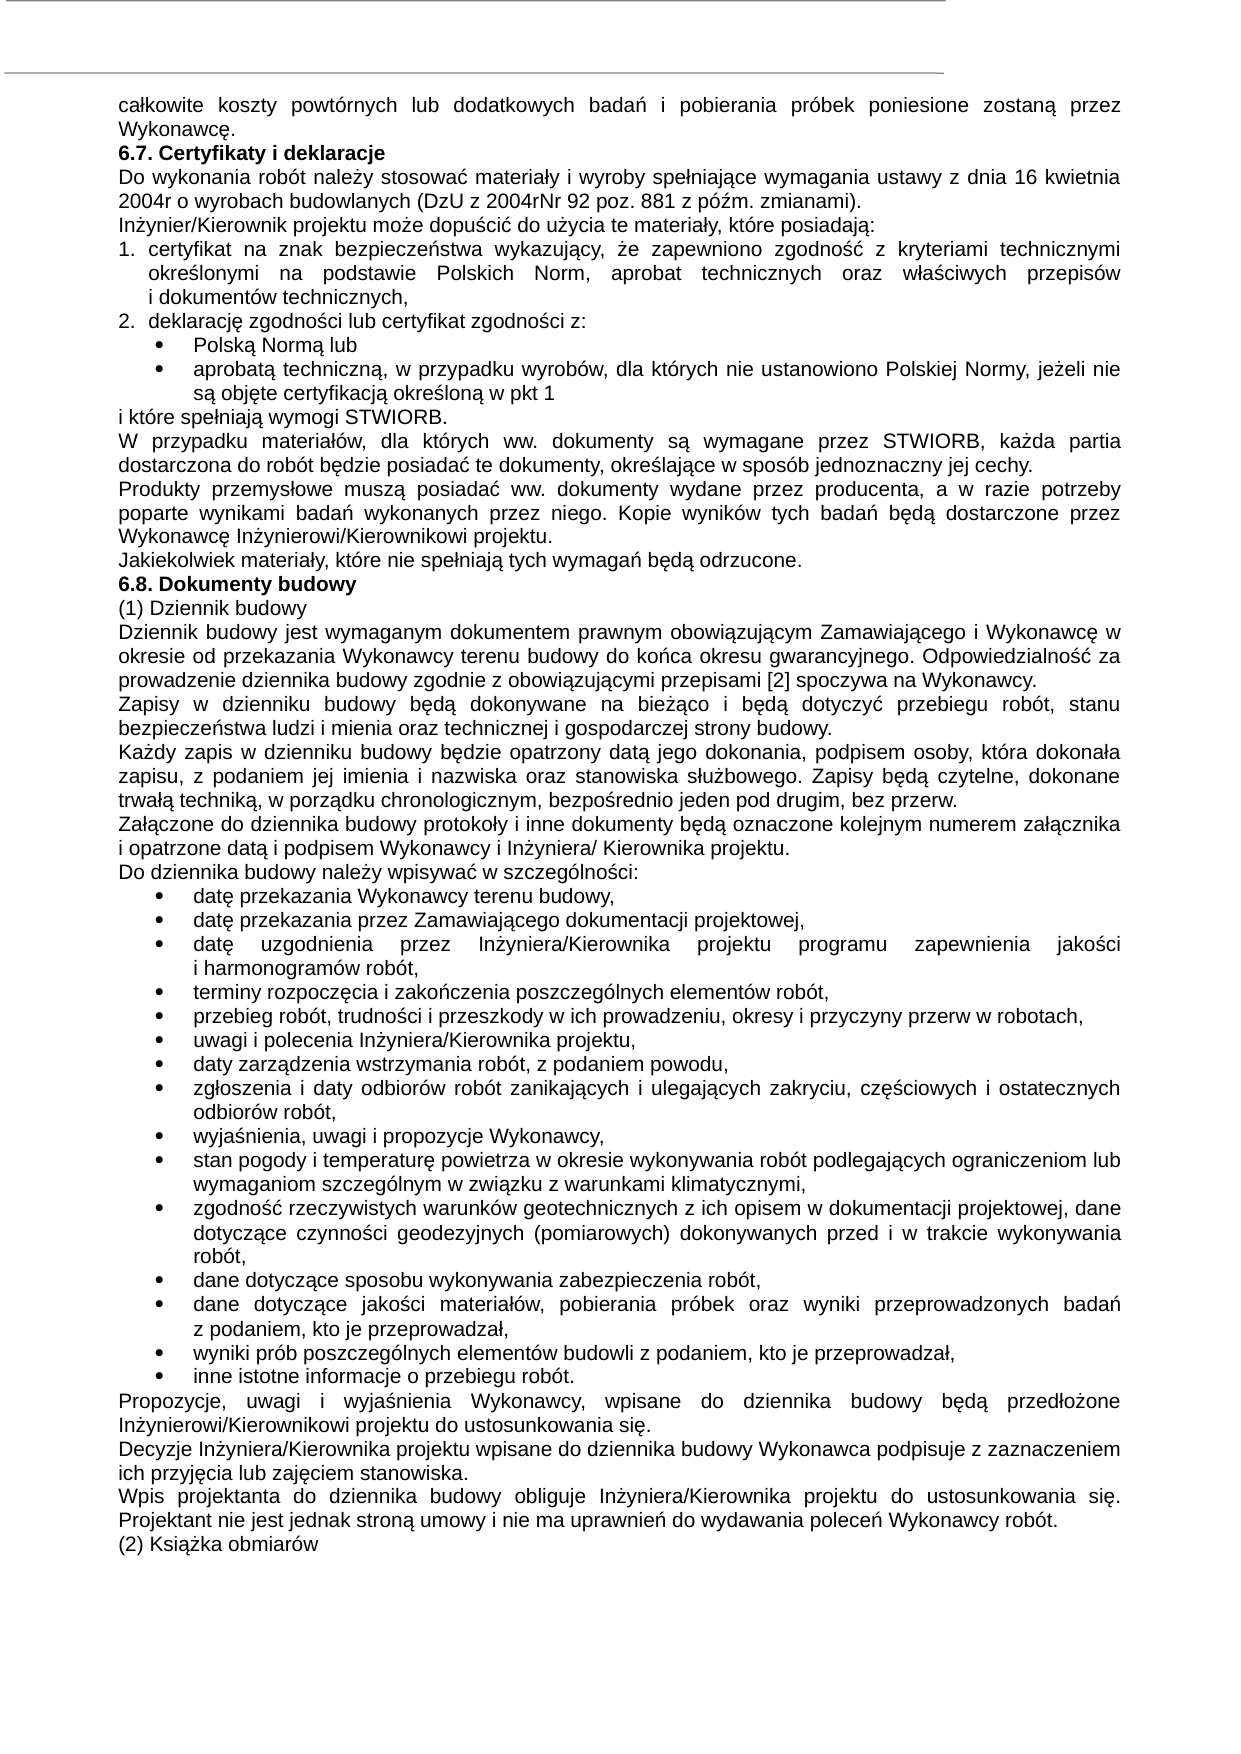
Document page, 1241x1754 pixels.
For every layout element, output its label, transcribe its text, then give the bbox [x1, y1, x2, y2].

text 6.8. Dokumenty budowy [118, 572, 1122, 596]
text Zapisy w dzienniku budowy będą dokonywane na bieżąco i będą dotyczyć przebiegu robót, stanu bezpieczeństwa ludzi i mienia oraz technicznej i gospodarczej strony budowy. [118, 692, 1122, 740]
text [118, 93, 1122, 141]
list certyfikat na znak bezpieczeństwa wykazujący, że zapewniono zgodność z kryteriami technicznymi określonymi na podstawie Polskich Norm, aprobat technicznych oraz właściwych przepisów i dokumentów technicznych, [118, 237, 1122, 308]
text Dziennik budowy jest wymaganym dokumentem prawnym obowiązującym Zamawiającego i Wykonawcę w okresie od przekazania Wykonawcy terenu budowy do końca okresu gwarancyjnego. Odpowiedzialność za prowadzenie dziennika budowy zgodnie z obowiązującymi przepisami [2] spoczywa na Wykonawcy. [118, 620, 1122, 692]
text Załączone do dziennika budowy protokoły i inne dokumenty będą oznaczone kolejnym numerem załącznika i opatrzone datą i podpisem Wykonawcy i Inżyniera/ Kierownika projektu. [118, 812, 1122, 860]
list inne istotne informacje o przebiegu robót. [156, 1364, 1122, 1388]
text 6.7. Certyfikaty i deklaracje [118, 141, 1122, 165]
text Każdy zapis w dzienniku budowy będzie opatrzony datą jego dokonania, podpisem osoby, która dokonała zapisu, z podaniem jej imienia i nazwiska oraz stanowiska służbowego. Zapisy będą czytelne, dokonane trwałą techniką, w porządku chronologicznym, bezpośrednio jeden pod drugim, bez przerw. [118, 740, 1122, 812]
list datę uzgodnienia przez Inżyniera/Kierownika projektu programu zapewnienia jakości i harmonogramów robót, [156, 932, 1122, 980]
text (1) Dziennik budowy [118, 596, 1122, 620]
list wyniki prób poszczególnych elementów budowli z podaniem, kto je przeprowadzał, [156, 1340, 1122, 1364]
list dane dotyczące jakości materiałów, pobierania próbek oraz wyniki przeprowadzonych badań z podaniem, kto je przeprowadzał, [156, 1292, 1122, 1340]
text W przypadku materiałów, dla których ww. dokumenty są wymagane przez STWIORB, każda partia dostarczona do robót będzie posiadać te dokumenty, określające w sposób jednoznaczny jej cechy. [118, 428, 1122, 476]
text Decyzje Inżyniera/Kierownika projektu wpisane do dziennika budowy Wykonawca podpisuje z zaznaczeniem ich przyjęcia lub zajęciem stanowiska. [118, 1436, 1122, 1484]
text Jakiekolwiek materiały, które nie spełniają tych wymagań będą odrzucone. [118, 548, 1122, 572]
text Do wykonania robót należy stosować materiały i wyroby spełniające wymagania ustawy z dnia 16 kwietnia 2004r o wyrobach budowlanych (DzU z 2004rNr 92 poz. 881 z późm. zmianami). [118, 165, 1122, 213]
text i które spełniają wymogi STWIORB. [118, 404, 1122, 428]
text Wpis projektanta do dziennika budowy obliguje Inżyniera/Kierownika projektu do ustosunkowania się. Projektant nie jest jednak stroną umowy i nie ma uprawnień do wydawania poleceń Wykonawcy robót. [118, 1484, 1122, 1532]
text Produkty przemysłowe muszą posiadać ww. dokumenty wydane przez producenta, a w razie potrzeby poparte wynikami badań wykonanych przez niego. Kopie wyników tych badań będą dostarczone przez Wykonawcę Inżynierowi/Kierownikowi projektu. [118, 476, 1122, 548]
list aprobatą techniczną, w przypadku wyrobów, dla których nie ustanowiono Polskiej Normy, jeżeli nie są objęte certyfikacją określoną w pkt 1 [156, 357, 1122, 404]
list uwagi i polecenia Inżyniera/Kierownika projektu, [156, 1028, 1122, 1052]
list deklarację zgodności lub certyfikat zgodności z: [118, 308, 1122, 332]
list datę przekazania Wykonawcy terenu budowy, [156, 884, 1122, 908]
list wyjaśnienia, uwagi i propozycje Wykonawcy, [156, 1124, 1122, 1148]
text (2) Książka obmiarów [118, 1532, 1122, 1556]
list datę przekazania przez Zamawiającego dokumentacji projektowej, [156, 908, 1122, 932]
list zgodność rzeczywistych warunków geotechnicznych z ich opisem w dokumentacji projektowej, dane dotyczące czynności geodezyjnych (pomiarowych) dokonywanych przed i w trakcie wykonywania robót, [156, 1196, 1122, 1268]
list terminy rozpoczęcia i zakończenia poszczególnych elementów robót, [156, 980, 1122, 1004]
list stan pogody i temperaturę powietrza w okresie wykonywania robót podlegających ograniczeniom lub wymaganiom szczególnym w związku z warunkami klimatycznymi, [156, 1148, 1122, 1196]
text Inżynier/Kierownik projektu może dopuścić do użycia te materiały, które posiadają: [118, 213, 1122, 237]
list Polską Normą lub [156, 332, 1122, 357]
list zgłoszenia i daty odbiorów robót zanikających i ulegających zakryciu, częściowych i ostatecznych odbiorów robót, [156, 1076, 1122, 1124]
list dane dotyczące sposobu wykonywania zabezpieczenia robót, [156, 1268, 1122, 1292]
text Do dziennika budowy należy wpisywać w szczególności: [118, 860, 1122, 884]
text Propozycje, uwagi i wyjaśnienia Wykonawcy, wpisane do dziennika budowy będą przedłożone Inżynierowi/Kierownikowi projektu do ustosunkowania się. [118, 1388, 1122, 1436]
list przebieg robót, trudności i przeszkody w ich prowadzeniu, okresy i przyczyny przerw w robotach, [156, 1004, 1122, 1028]
list daty zarządzenia wstrzymania robót, z podaniem powodu, [156, 1052, 1122, 1076]
